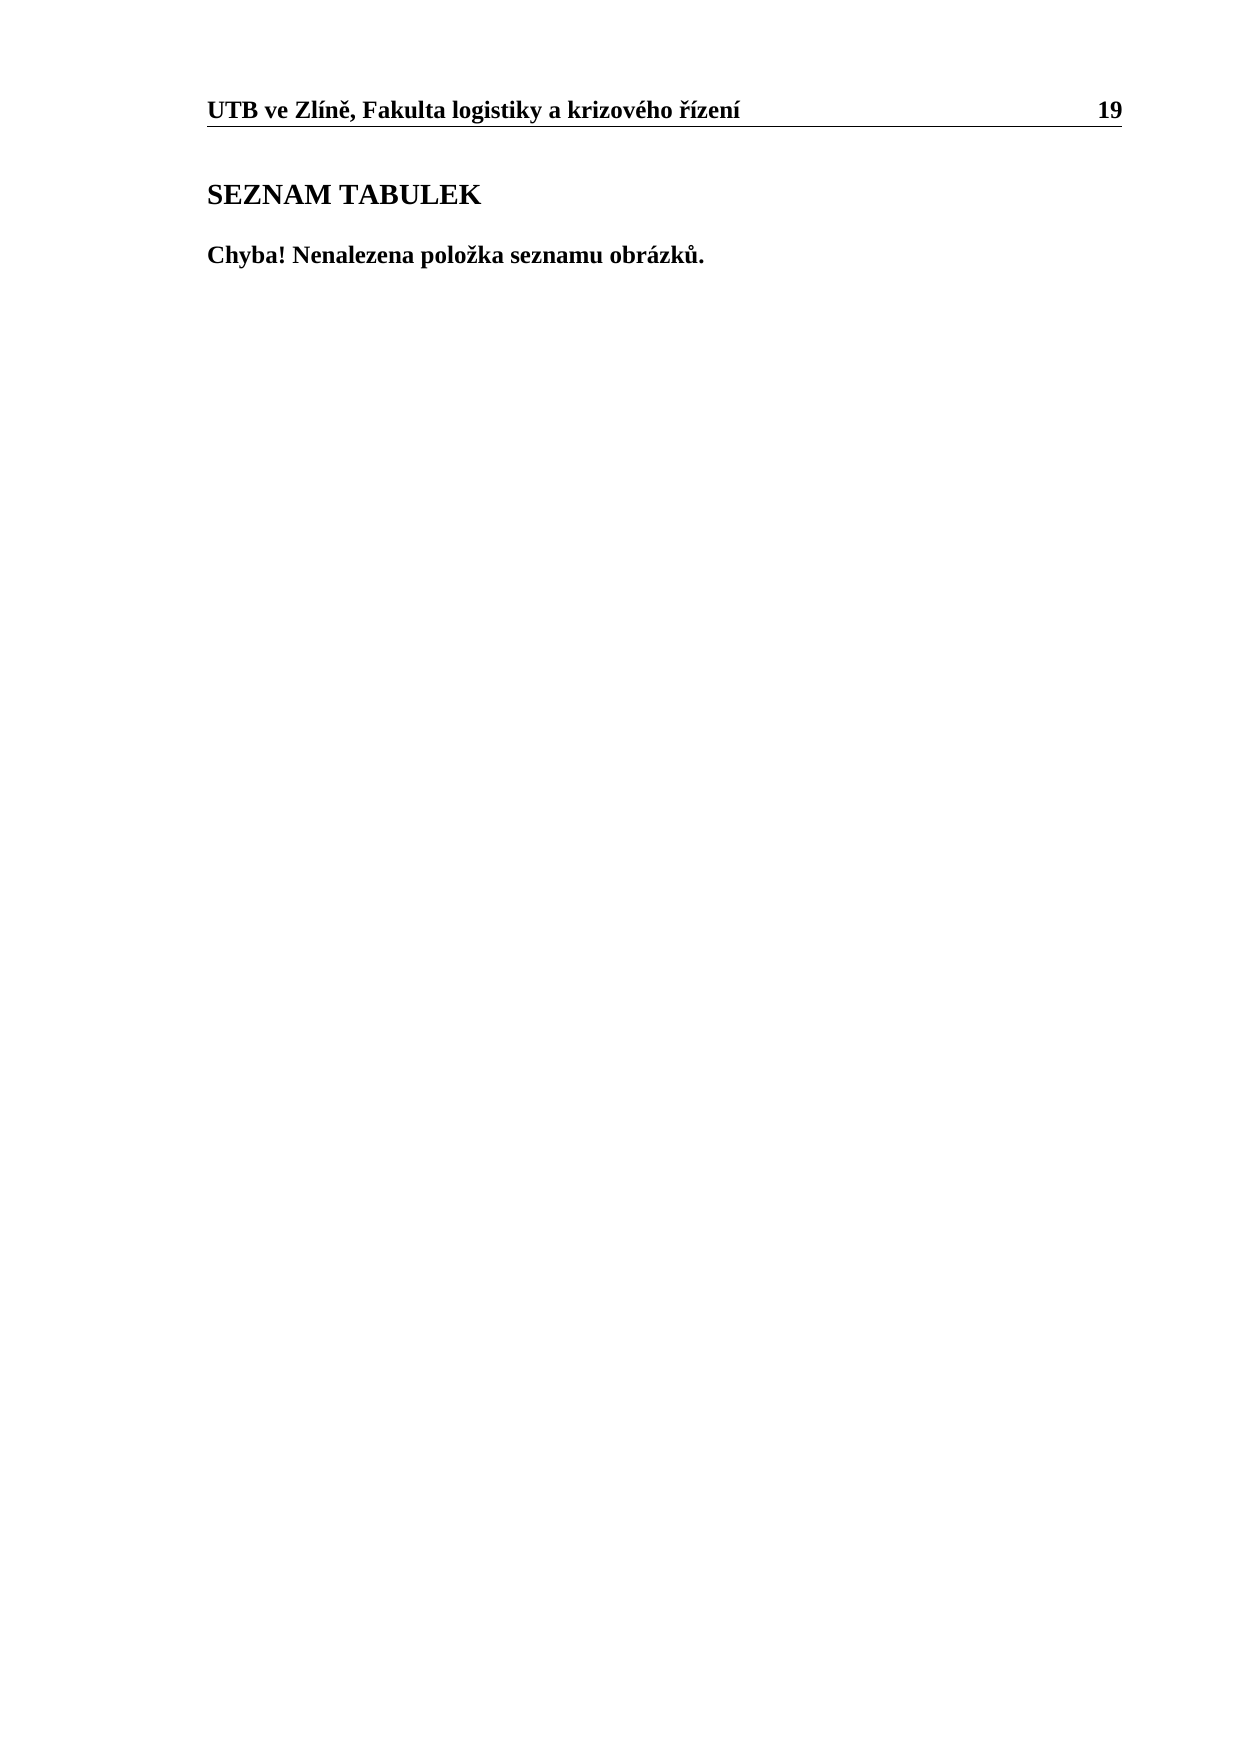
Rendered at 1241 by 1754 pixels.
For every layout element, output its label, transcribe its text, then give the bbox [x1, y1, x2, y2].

text Seznam tabulek [207, 177, 1122, 211]
text Chyba! Nenalezena položka seznamu obrázků. [207, 240, 1122, 269]
